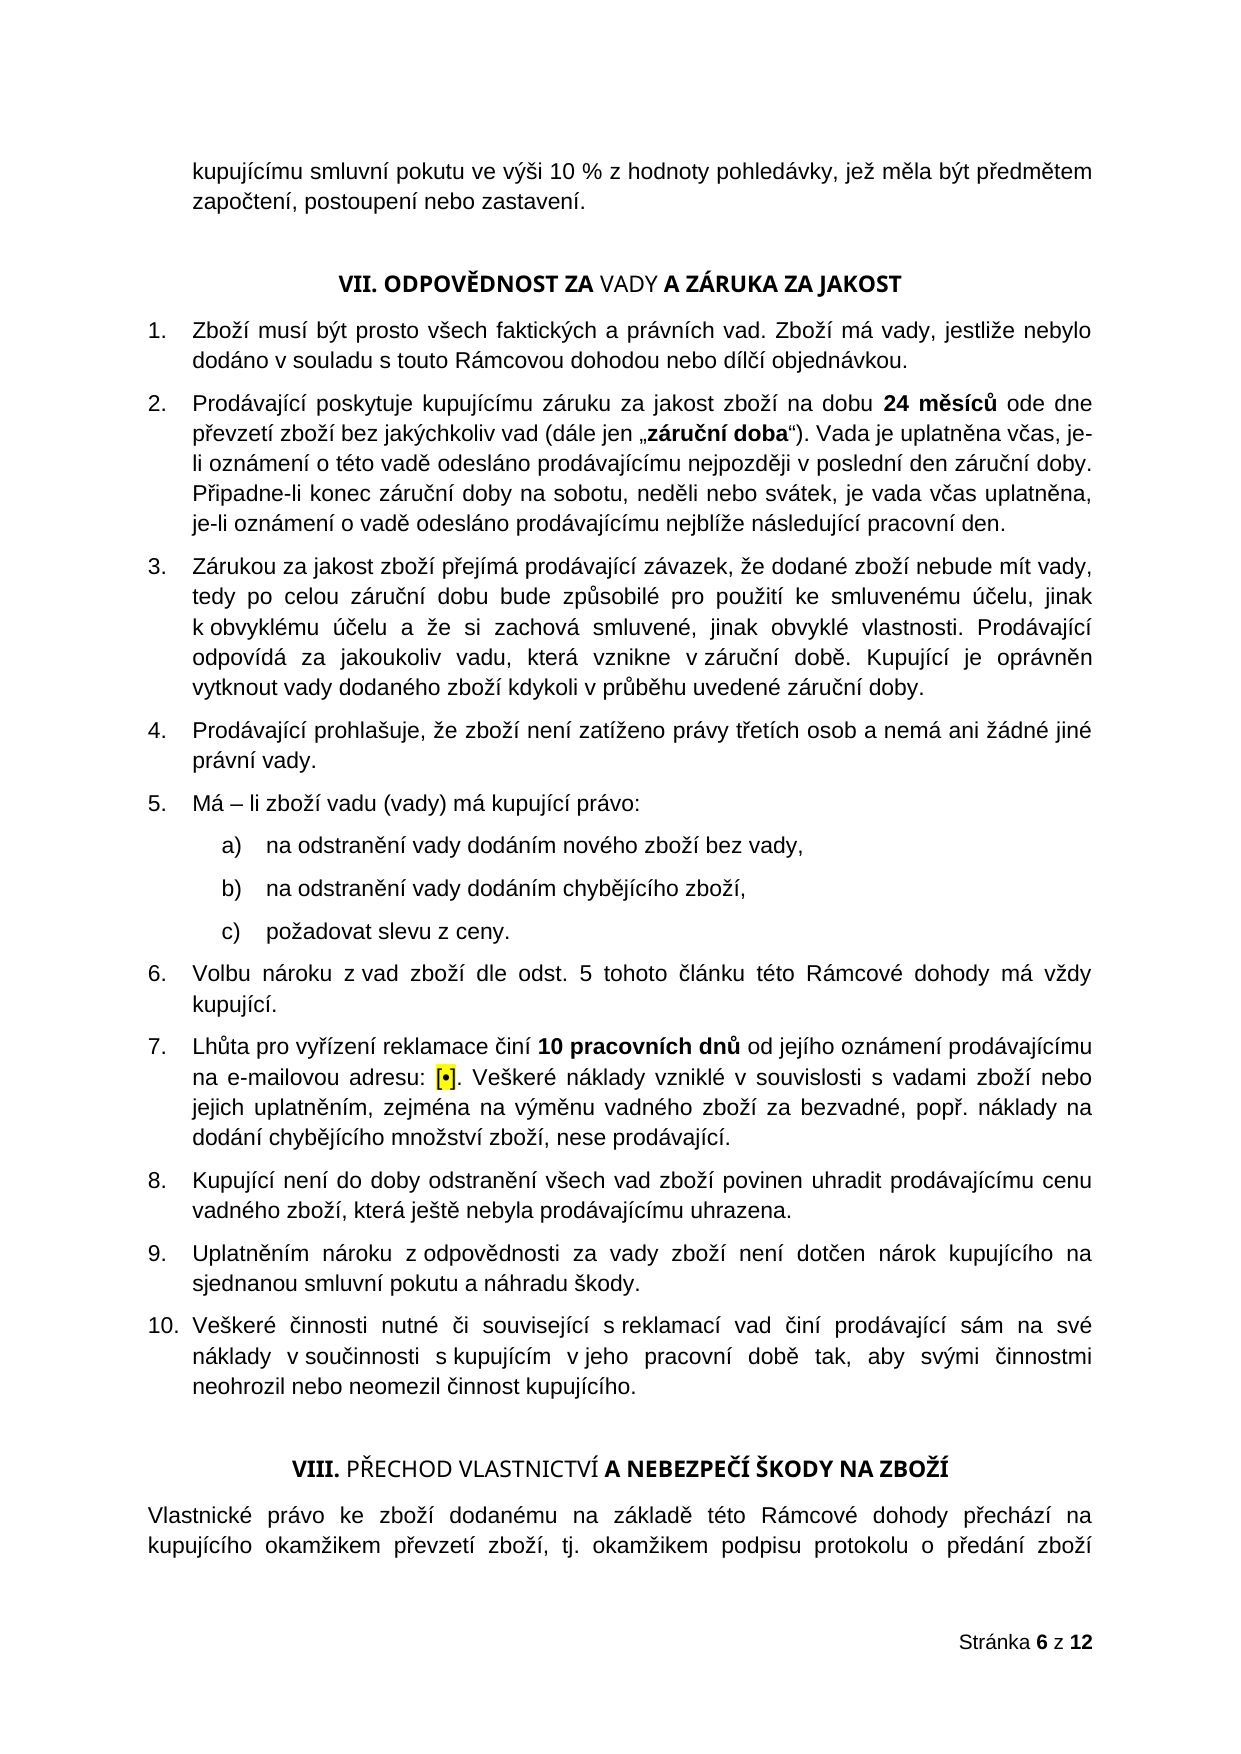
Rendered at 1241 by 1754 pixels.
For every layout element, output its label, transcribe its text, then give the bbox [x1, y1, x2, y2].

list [148, 158, 1093, 214]
list VII. ODPOVĚDNOST ZA VADY A ZÁRUKA ZA JAKOST [148, 268, 1093, 299]
list Kupující není do doby odstranění všech vad zboží povinen uhradit prodávajícímu cenu vadného zboží, která ještě nebyla prodávajícímu uhrazena. [148, 1167, 1093, 1223]
list Prodávající prohlašuje, že zboží není zatíženo právy třetích osob a nemá ani žádné jiné právní vady. [148, 717, 1093, 773]
list Volbu nároku z vad zboží dle odst. 5 tohoto článku této Rámcové dohody má vždy kupující. [148, 960, 1093, 1017]
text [148, 1502, 1093, 1558]
list Prodávající poskytuje kupujícímu záruku za jakost zboží na dobu 24 měsíců ode dne převzetí zboží bez jakýchkoliv vad (dále jen „záruční doba“). Vada je uplatněna včas, je-li oznámení o této vadě odesláno prodávajícímu nejpozději v poslední den záruční doby. Připadne-li konec záruční doby na sobotu, neděli nebo svátek, je vada včas uplatněna, je-li oznámení o vadě odesláno prodávajícímu nejblíže následující pracovní den. [148, 389, 1093, 537]
list Zboží musí být prosto všech faktických a právních vad. Zboží má vady, jestliže nebylo dodáno v souladu s touto Rámcovou dohodou nebo dílčí objednávkou. [148, 317, 1093, 373]
list Veškeré činnosti nutné či související s reklamací vad činí prodávající sám na své náklady v součinnosti s kupujícím v jeho pracovní době tak, aby svými činnostmi neohrozil nebo neomezil činnost kupujícího. [148, 1312, 1093, 1399]
list VIII. PŘECHOD VLASTNICTVÍ A NEBEZPEČÍ ŠKODY NA ZBOŽÍ [148, 1453, 1093, 1484]
list Lhůta pro vyřízení reklamace činí 10 pracovních dnů od jejího oznámení prodávajícímu na e-mailovou adresu: [•]. Veškeré náklady vzniklé v souvislosti s vadami zboží nebo jejich uplatněním, zejména na výměnu vadného zboží za bezvadné, popř. náklady na dodání chybějícího množství zboží, nese prodávající. [148, 1033, 1093, 1150]
list požadovat slevu z ceny. [221, 918, 1093, 944]
list Zárukou za jakost zboží přejímá prodávající závazek, že dodané zboží nebude mít vady, tedy po celou záruční dobu bude způsobilé pro použití ke smluvenému účelu, jinak k obvyklému účelu a že si zachová smluvené, jinak obvyklé vlastnosti. Prodávající odpovídá za jakoukoliv vadu, která vznikne v záruční době. Kupující je oprávněn vytknout vady dodaného zboží kdykoli v průběhu uvedené záruční doby. [148, 553, 1093, 700]
list na odstranění vady dodáním nového zboží bez vady, [221, 832, 1093, 859]
list Má – li zboží vadu (vady) má kupující právo: [148, 789, 1093, 816]
list na odstranění vady dodáním chybějícího zboží, [221, 875, 1093, 901]
list Uplatněním nároku z odpovědnosti za vady zboží není dotčen nárok kupujícího na sjednanou smluvní pokutu a náhradu škody. [148, 1239, 1093, 1296]
